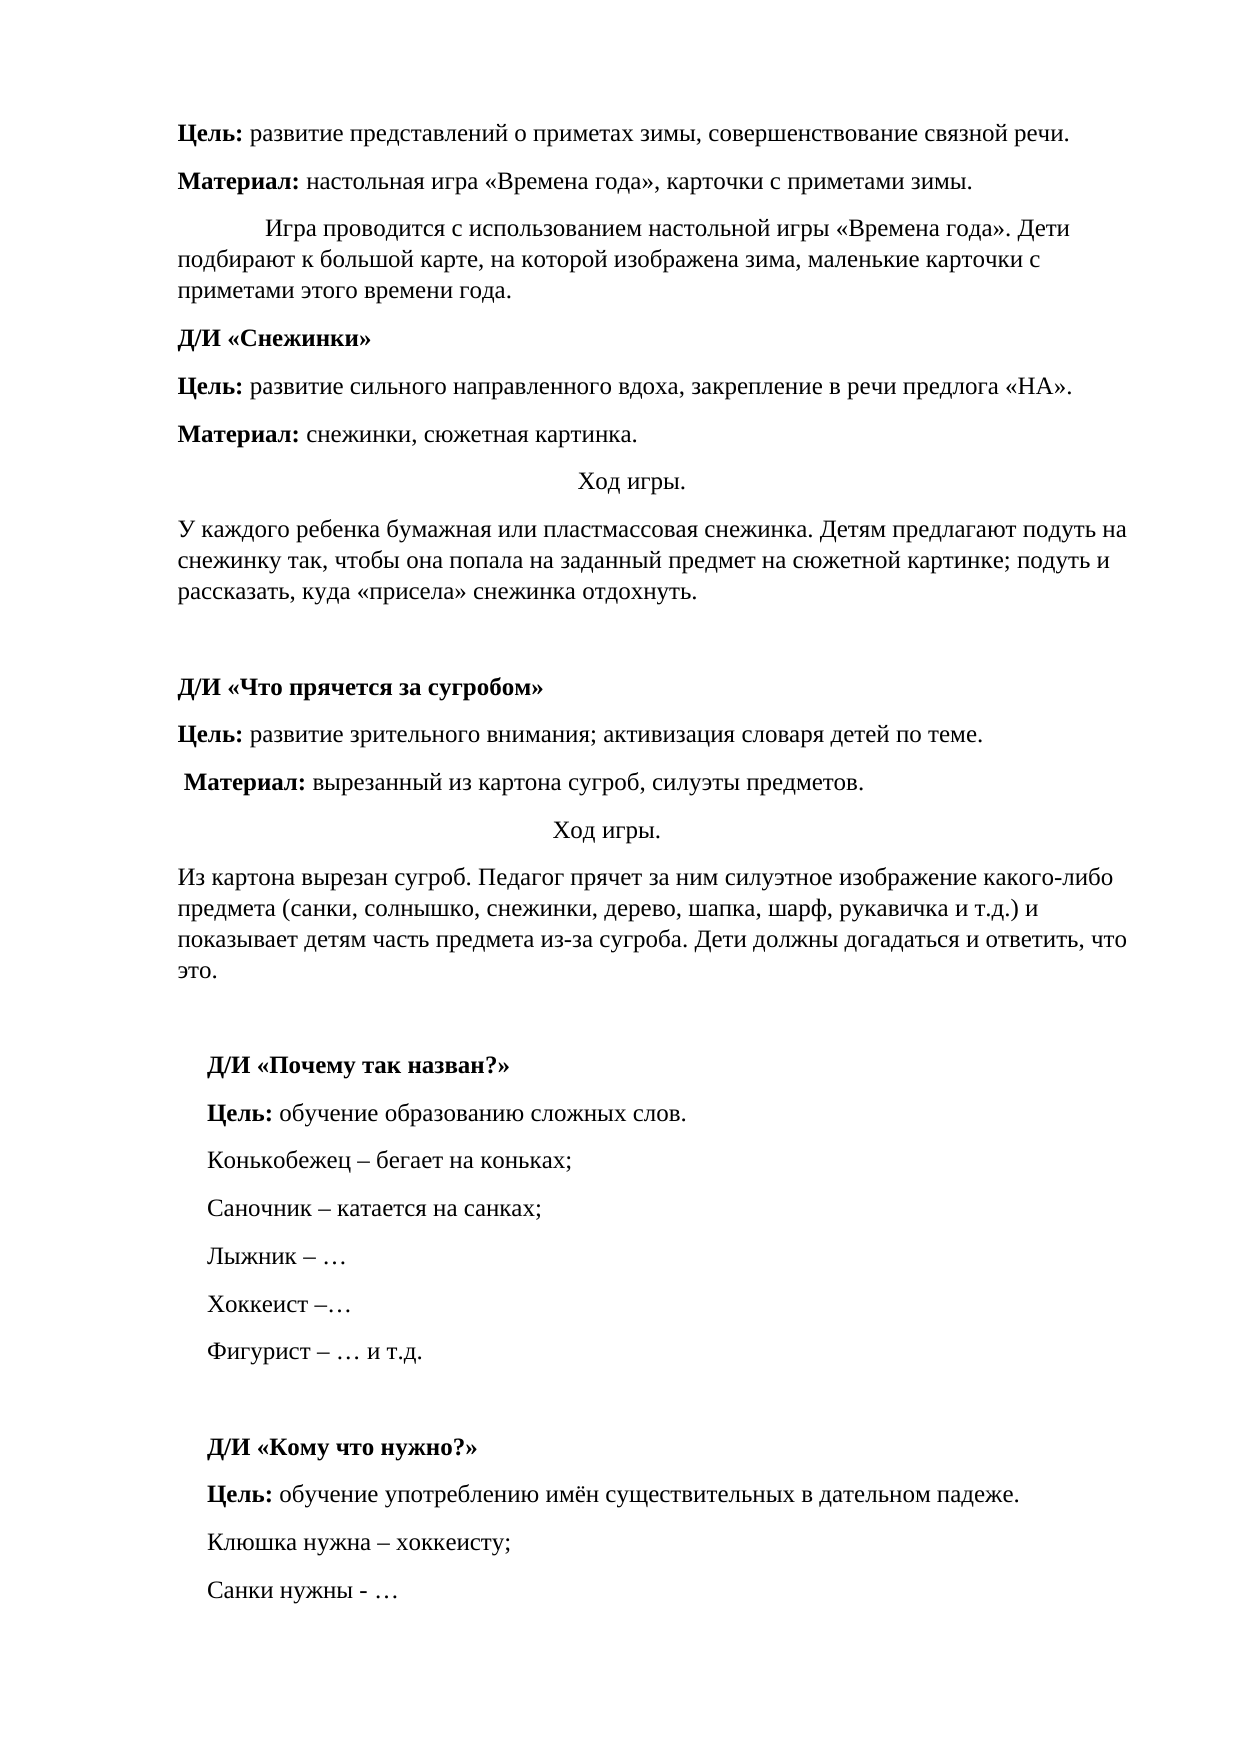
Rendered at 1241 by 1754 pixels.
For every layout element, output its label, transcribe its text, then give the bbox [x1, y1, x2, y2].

text Д/И «Снежинки» [177, 323, 1152, 352]
text Из картона вырезан сугроб. Педагог прячет за ним силуэтное изображение какого-либо предмета (санки, солнышко, снежинки, дерево, шапка, шарф, рукавичка и т.д.) и показывает детям часть предмета из-за сугроба. Дети должны догадаться и ответить, что это. [177, 862, 1152, 984]
text Материал: снежинки, сюжетная картинка. [177, 419, 1152, 447]
text Санки нужны - … [207, 1575, 1152, 1604]
text Ход игры. [177, 466, 1152, 495]
text Цель: развитие сильного направленного вдоха, закрепление в речи предлога «НА». [177, 371, 1152, 400]
text Цель: обучение употреблению имён существительных в дательном падеже. [207, 1479, 1152, 1508]
text Цель: обучение образованию сложных слов. [207, 1098, 1152, 1127]
text Цель: развитие зрительного внимания; активизация словаря детей по теме. [177, 719, 1152, 748]
text Фигурист – … и т.д. [207, 1336, 1152, 1365]
text У каждого ребенка бумажная или пластмассовая снежинка. Детям предлагают подуть на снежинку так, чтобы она попала на заданный предмет на сюжетной картинке; подуть и рассказать, куда «присела» снежинка отдохнуть. [177, 514, 1152, 605]
text Цель: развитие представлений о приметах зимы, совершенствование связной речи. [177, 118, 1152, 147]
text Д/И «Что прячется за сугробом» [177, 672, 1152, 700]
text Саночник – катается на санках; [207, 1193, 1152, 1222]
text Клюшка нужна – хоккеисту; [207, 1527, 1152, 1556]
text Д/И «Кому что нужно?» [207, 1432, 1152, 1461]
text Материал: настольная игра «Времена года», карточки с приметами зимы. [177, 166, 1152, 194]
text Лыжник – … [207, 1241, 1152, 1270]
text Ход игры. [177, 815, 1152, 843]
text Игра проводится с использованием настольной игры «Времена года». Дети подбирают к большой карте, на которой изображена зима, маленькие карточки с приметами этого времени года. [177, 213, 1152, 304]
text Д/И «Почему так назван?» [207, 1050, 1152, 1079]
text Конькобежец – бегает на коньках; [207, 1146, 1152, 1174]
text Хоккеист –… [207, 1289, 1152, 1317]
text Материал: вырезанный из картона сугроб, силуэты предметов. [177, 767, 1152, 796]
